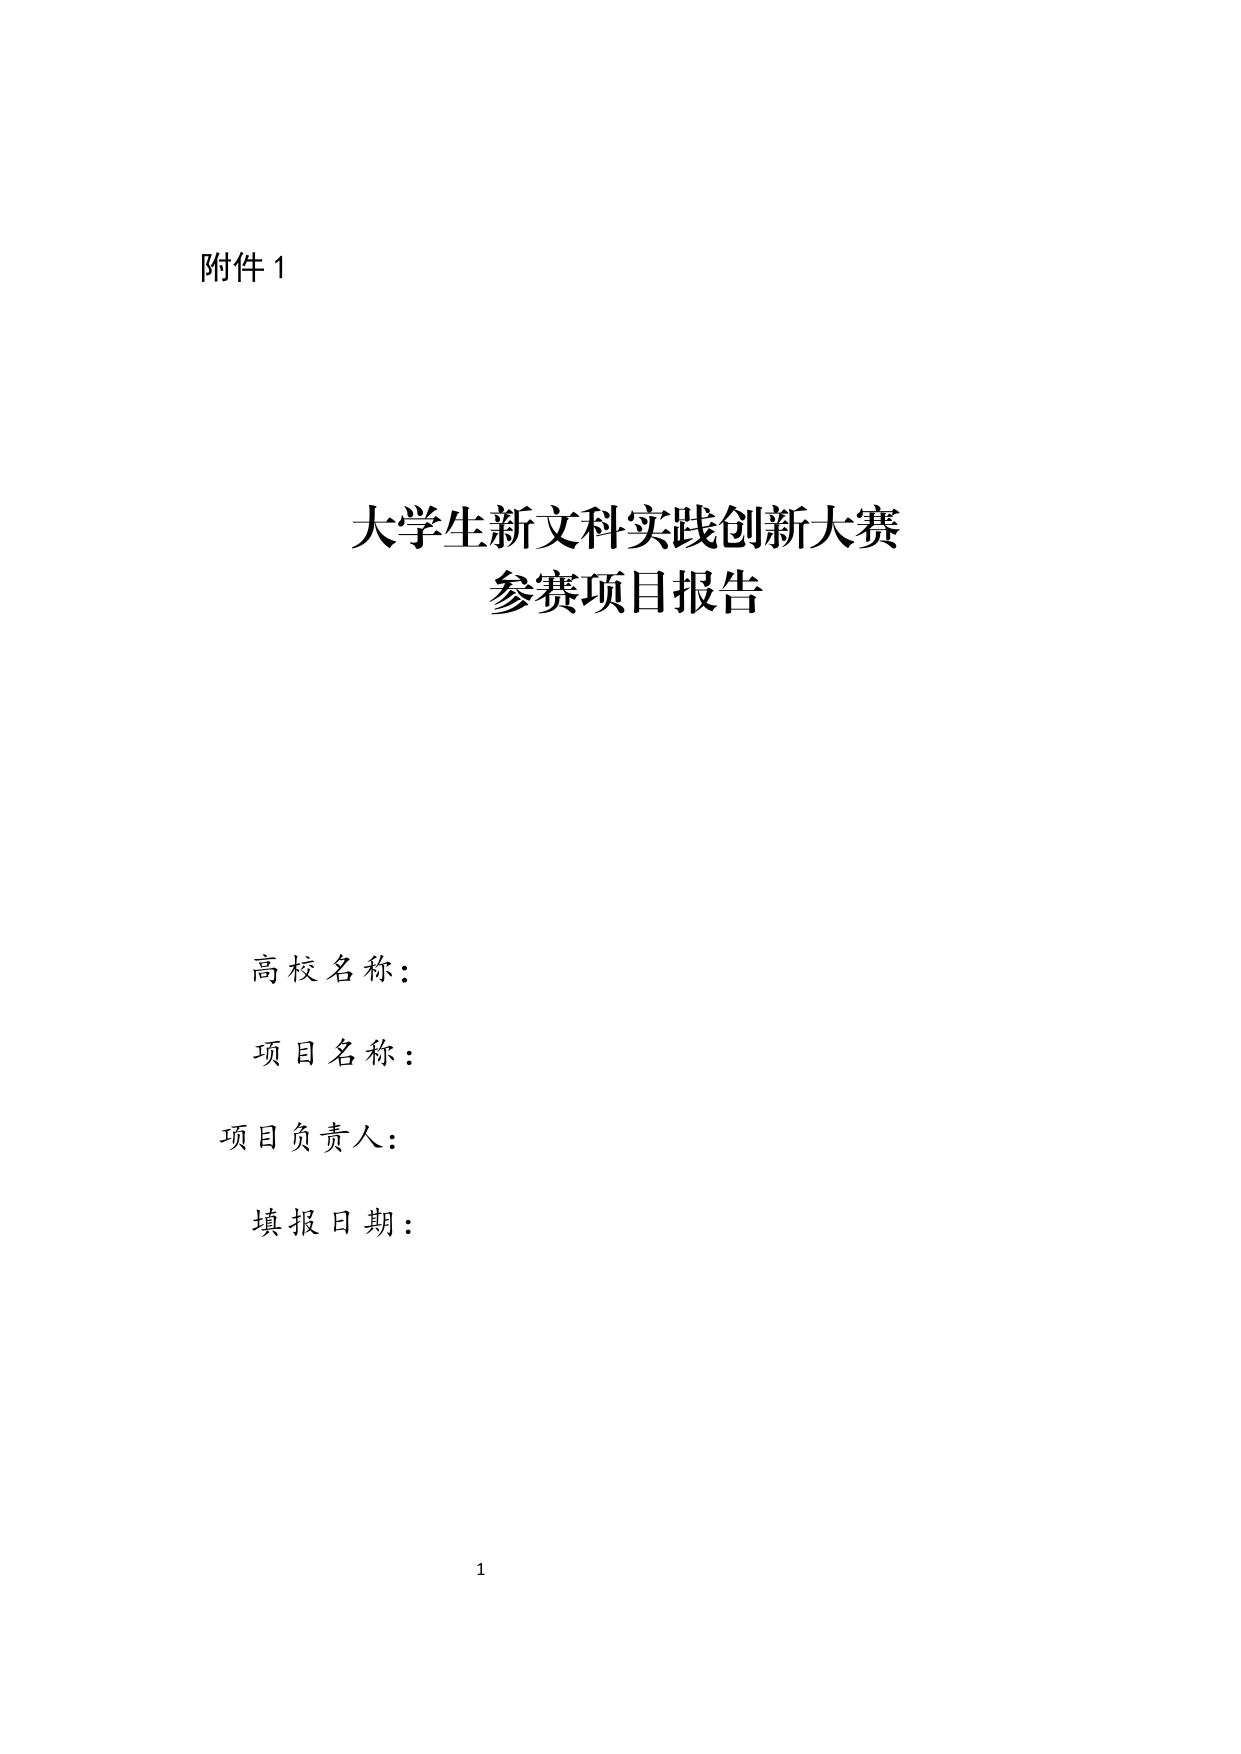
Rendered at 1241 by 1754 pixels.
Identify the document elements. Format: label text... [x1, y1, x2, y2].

text 项目负责人： [165, 1102, 1087, 1167]
text 参赛项目报告 [165, 558, 1087, 623]
text 大学生新文科实践创新大赛 [165, 493, 1087, 558]
text 高校名称： [165, 934, 1087, 999]
text 附件1 [165, 233, 1087, 298]
text 填报日期： [165, 1188, 1087, 1253]
text 项目名称： [209, 1018, 1087, 1083]
